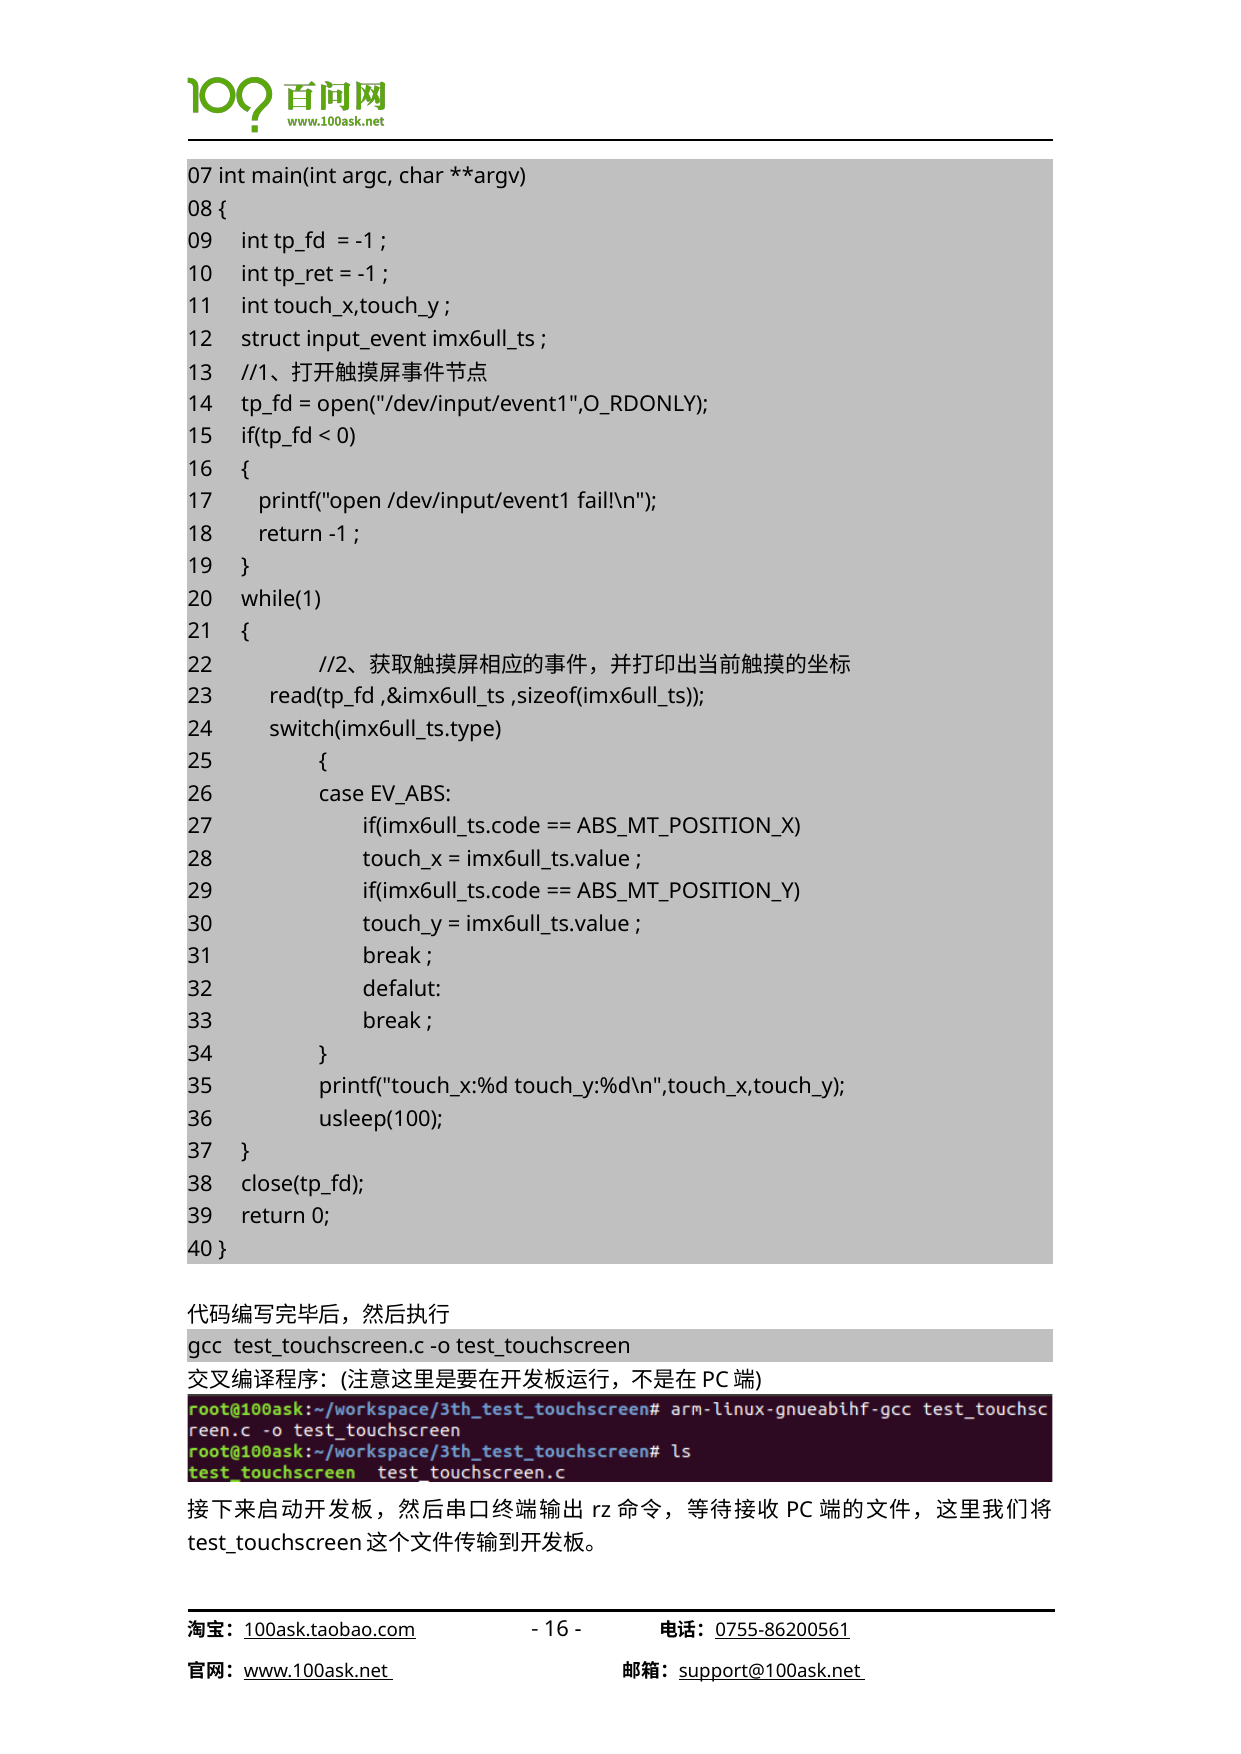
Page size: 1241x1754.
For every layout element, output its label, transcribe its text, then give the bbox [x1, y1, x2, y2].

text 34 } [187, 1037, 1053, 1069]
picture [187, 77, 386, 138]
text 26 case EV_ABS: [187, 777, 1053, 809]
text 32 defalut: [187, 972, 1053, 1004]
text 17 printf("open /dev/input/event1 fail!\n"); [187, 484, 1053, 517]
text 19 } [187, 549, 1053, 582]
text 22 //2、获取触摸屏相应的事件，并打印出当前触摸的坐标 [187, 647, 1053, 679]
text 27 if(imx6ull_ts.code == ABS_MT_POSITION_X) [187, 809, 1053, 842]
text 11 int touch_x,touch_y ; [187, 289, 1053, 322]
text 13 //1、打开触摸屏事件节点 [187, 354, 1053, 387]
text 25 { [187, 744, 1053, 777]
text 23 read(tp_fd ,&imx6ull_ts ,sizeof(imx6ull_ts)); [187, 679, 1053, 712]
text 31 break ; [187, 939, 1053, 972]
text 09 int tp_fd = -1 ; [187, 224, 1053, 257]
text 21 { [187, 614, 1053, 647]
text 30 touch_y = imx6ull_ts.value ; [187, 907, 1053, 939]
text 36 usleep(100); [187, 1102, 1053, 1134]
text 37 } [187, 1134, 1053, 1167]
text 交叉编译程序：(注意这里是要在开发板运行，不是在PC端) [187, 1362, 1053, 1394]
text 10 int tp_ret = -1 ; [187, 257, 1053, 289]
text 代码编写完毕后，然后执行 [187, 1297, 1053, 1329]
text 14 tp_fd = open("/dev/input/event1",O_RDONLY); [187, 387, 1053, 419]
text 15 if(tp_fd < 0) [187, 419, 1053, 452]
text 20 while(1) [187, 582, 1053, 614]
text 40 } [187, 1232, 1053, 1264]
text 38 close(tp_fd); [187, 1167, 1053, 1199]
text 接下来启动开发板，然后串口终端输出rz命令，等待接收PC端的文件，这里我们将test_touchscreen这个文件传输到开发板。 [187, 1492, 1053, 1557]
text gcc test_touchscreen.c -o test_touchscreen [187, 1329, 1053, 1362]
text 18 return -1 ; [187, 517, 1053, 549]
text 39 return 0; [187, 1199, 1053, 1232]
text 29 if(imx6ull_ts.code == ABS_MT_POSITION_Y) [187, 874, 1053, 907]
text 07 int main(int argc, char **argv) [187, 159, 1053, 192]
picture [187, 1394, 1053, 1482]
text 16 { [187, 452, 1053, 484]
text 33 break ; [187, 1004, 1053, 1037]
text 12 struct input_event imx6ull_ts ; [187, 322, 1053, 354]
text 35 printf("touch_x:%d touch_y:%d\n",touch_x,touch_y); [187, 1069, 1053, 1102]
text 24 switch(imx6ull_ts.type) [187, 712, 1053, 744]
text 28 touch_x = imx6ull_ts.value ; [187, 842, 1053, 874]
text 08 { [187, 192, 1053, 224]
